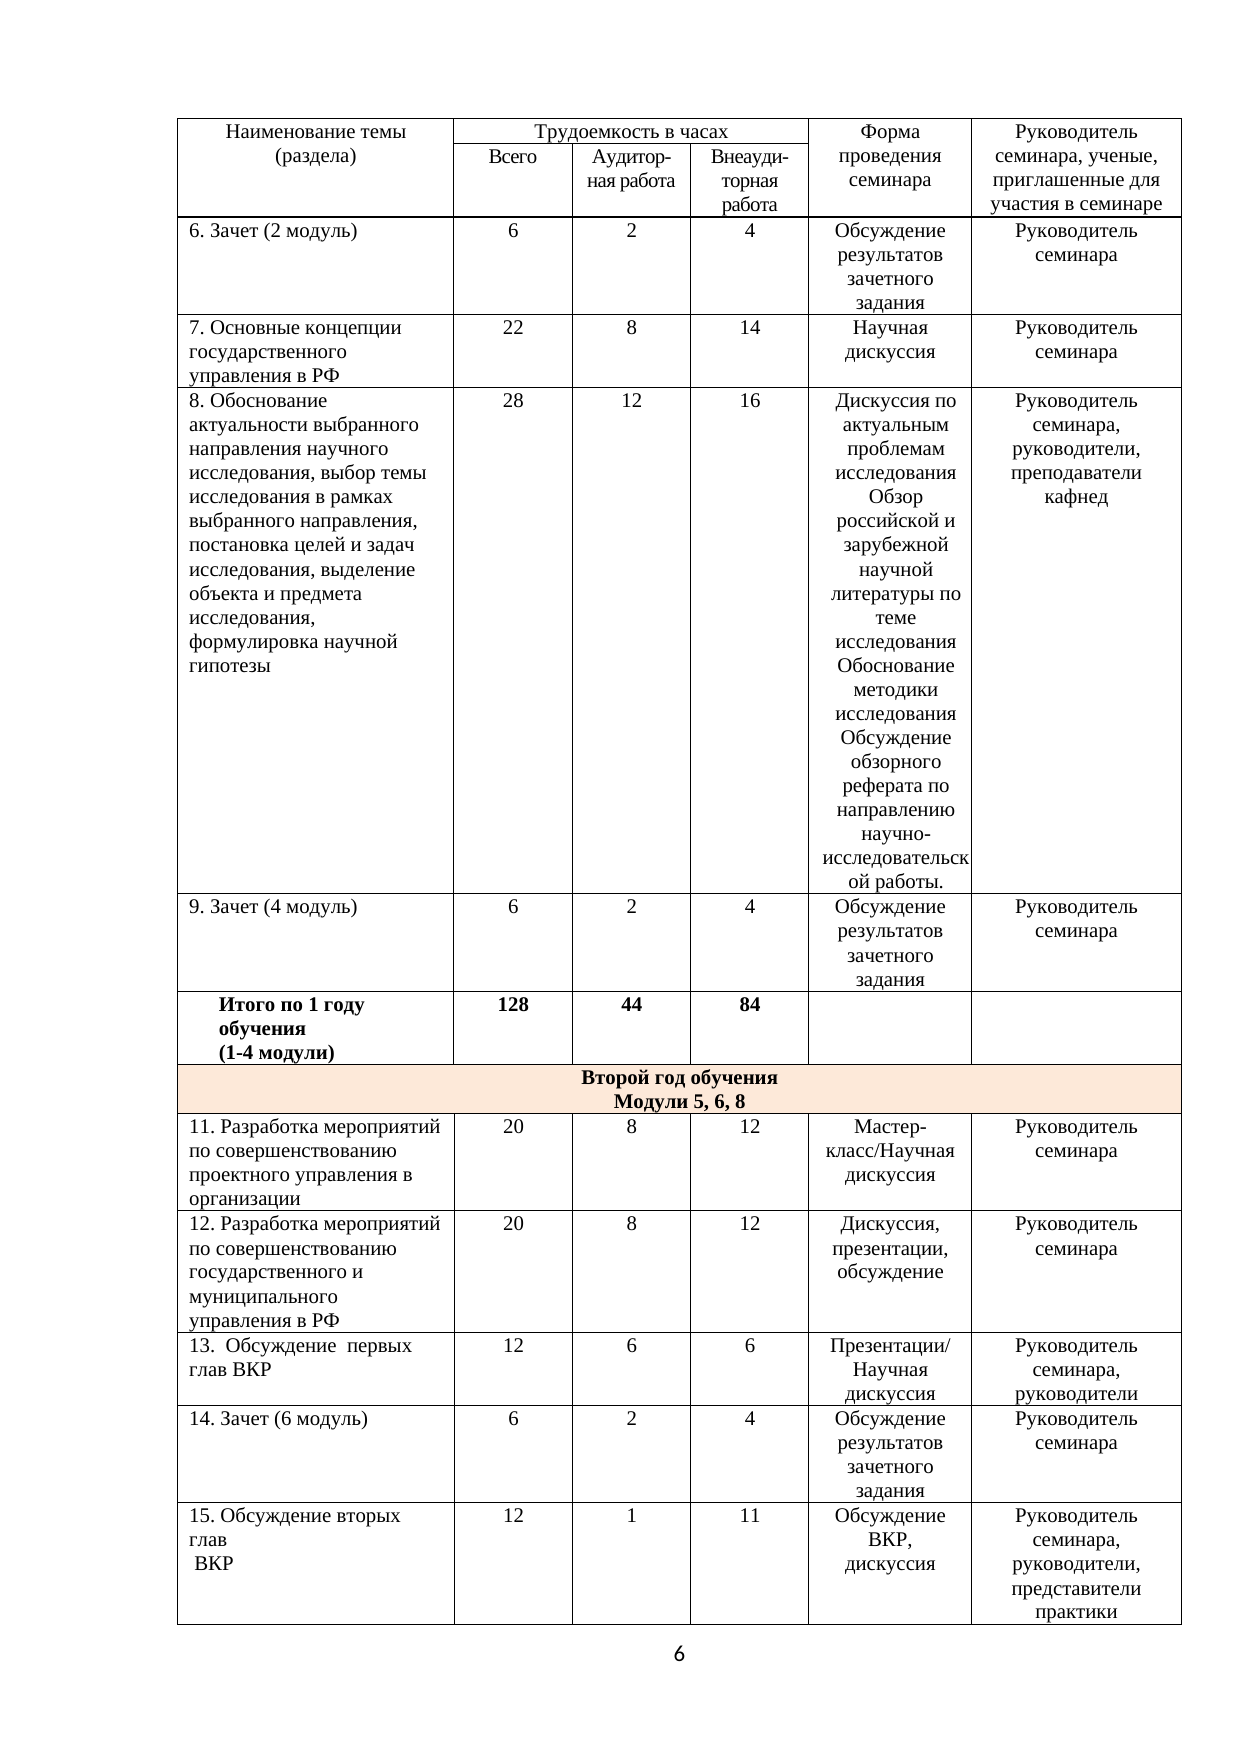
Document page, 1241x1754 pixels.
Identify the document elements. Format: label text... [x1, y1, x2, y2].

table_cell Внеауди-торная работа [691, 144, 808, 216]
table_cell Мастер-класс/Научная дискуссия [809, 1114, 971, 1210]
table_cell Обсуждение результатов зачетного задания [809, 218, 971, 314]
table_cell 6 [691, 1333, 808, 1405]
table_cell 6 [454, 218, 572, 314]
table_cell 13. Обсуждение первых глав ВКР [178, 1333, 454, 1405]
table_cell 7. Основные концепции государственного управления в РФ [178, 315, 453, 387]
table_header Наименование темы (раздела) [178, 119, 453, 216]
table_cell 14 [691, 315, 808, 387]
table_cell 12 [691, 1114, 808, 1210]
table_cell 14. Зачет (6 модуль) [178, 1406, 454, 1502]
table_cell [809, 992, 971, 1064]
table_header Трудоемкость в часах [454, 119, 808, 143]
table_cell 20 [455, 1211, 572, 1332]
table_cell Обсуждение результатов зачетного задания [809, 1406, 971, 1502]
table_cell Дискуссия по актуальным проблемам исследования Обзор российской и зарубежной научной литературы по теме исследования Обоснование методики исследования Обсуждение обзорного реферата по направлению научно-исследовательской работы. [809, 388, 971, 893]
table_cell 12 [573, 388, 690, 893]
table_cell 4 [691, 894, 808, 991]
table_cell Аудитор-ная работа [573, 144, 690, 216]
table_cell 8 [573, 1114, 690, 1210]
table_cell 28 [454, 388, 572, 893]
table_cell 16 [691, 388, 808, 893]
table_cell 8 [573, 315, 690, 387]
table_cell 44 [573, 992, 690, 1064]
table_cell Презентации/Научная дискуссия [809, 1333, 971, 1405]
table_cell 20 [455, 1114, 572, 1210]
table_cell Итого по 1 году обучения (1-4 модули) [178, 992, 453, 1064]
table_cell Руководитель семинара [972, 1406, 1181, 1502]
table_cell 15. Обсуждение вторых глав ВКР [178, 1503, 454, 1623]
table_cell 9. Зачет (4 модуль) [178, 894, 453, 991]
table_cell Руководитель семинара [972, 1114, 1181, 1210]
table_cell Руководитель семинара, руководители, преподаватели кафнед [972, 388, 1181, 893]
table_cell 84 [691, 992, 808, 1064]
table_cell 2 [573, 894, 690, 991]
table_cell 6 [454, 894, 572, 991]
table_cell 12 [691, 1211, 808, 1332]
table_cell 2 [573, 218, 690, 314]
table_cell 6. Зачет (2 модуль) [178, 218, 453, 314]
table_cell 1 [573, 1503, 690, 1623]
table_cell 4 [691, 1406, 808, 1502]
table_cell 6 [573, 1333, 690, 1405]
table_cell 12 [455, 1333, 572, 1405]
table_cell Руководитель семинара [972, 218, 1181, 314]
table_cell 22 [454, 315, 572, 387]
table_cell [972, 992, 1181, 1064]
table_cell Обсуждение ВКР, дискуссия [809, 1503, 971, 1623]
table_cell 2 [573, 1406, 690, 1502]
table_cell 4 [691, 218, 808, 314]
table_cell Обсуждение результатов зачетного задания [809, 894, 971, 991]
table_cell Дискуссия, презентации, обсуждение [809, 1211, 971, 1332]
table_cell 128 [454, 992, 572, 1064]
table_cell Руководитель семинара [972, 1211, 1181, 1332]
table_cell Руководитель семинара [972, 894, 1181, 991]
table_cell Научная дискуссия [809, 315, 971, 387]
table_cell 8 [573, 1211, 690, 1332]
table_cell Руководитель семинара [972, 315, 1181, 387]
table_header Форма проведения семинара [809, 119, 971, 216]
table_header Руководитель семинара, ученые, приглашенные для участия в семинаре [972, 119, 1181, 216]
table_cell Руководитель семинара, руководители [972, 1333, 1181, 1405]
table_cell 6 [455, 1406, 572, 1502]
table_cell Руководитель семинара, руководители, представители практики [972, 1503, 1181, 1623]
table_cell 8. Обоснование актуальности выбранного направления научного исследования, выбор темы исследования в рамках выбранного направления, постановка целей и задач исследования, выделение объекта и предмета исследования, формулировка научной гипотезы [178, 388, 453, 893]
table_cell 12. Разработка мероприятий по совершенствованию государственного и муниципального управления в РФ [178, 1211, 454, 1332]
table_cell 11. Разработка мероприятий по совершенствованию проектного управления в организации [178, 1114, 454, 1210]
table_cell Всего [454, 144, 572, 216]
table_cell 12 [455, 1503, 572, 1623]
table_cell 11 [691, 1503, 808, 1623]
table_cell Второй год обучения Модули 5, 6, 8 [178, 1065, 1181, 1113]
